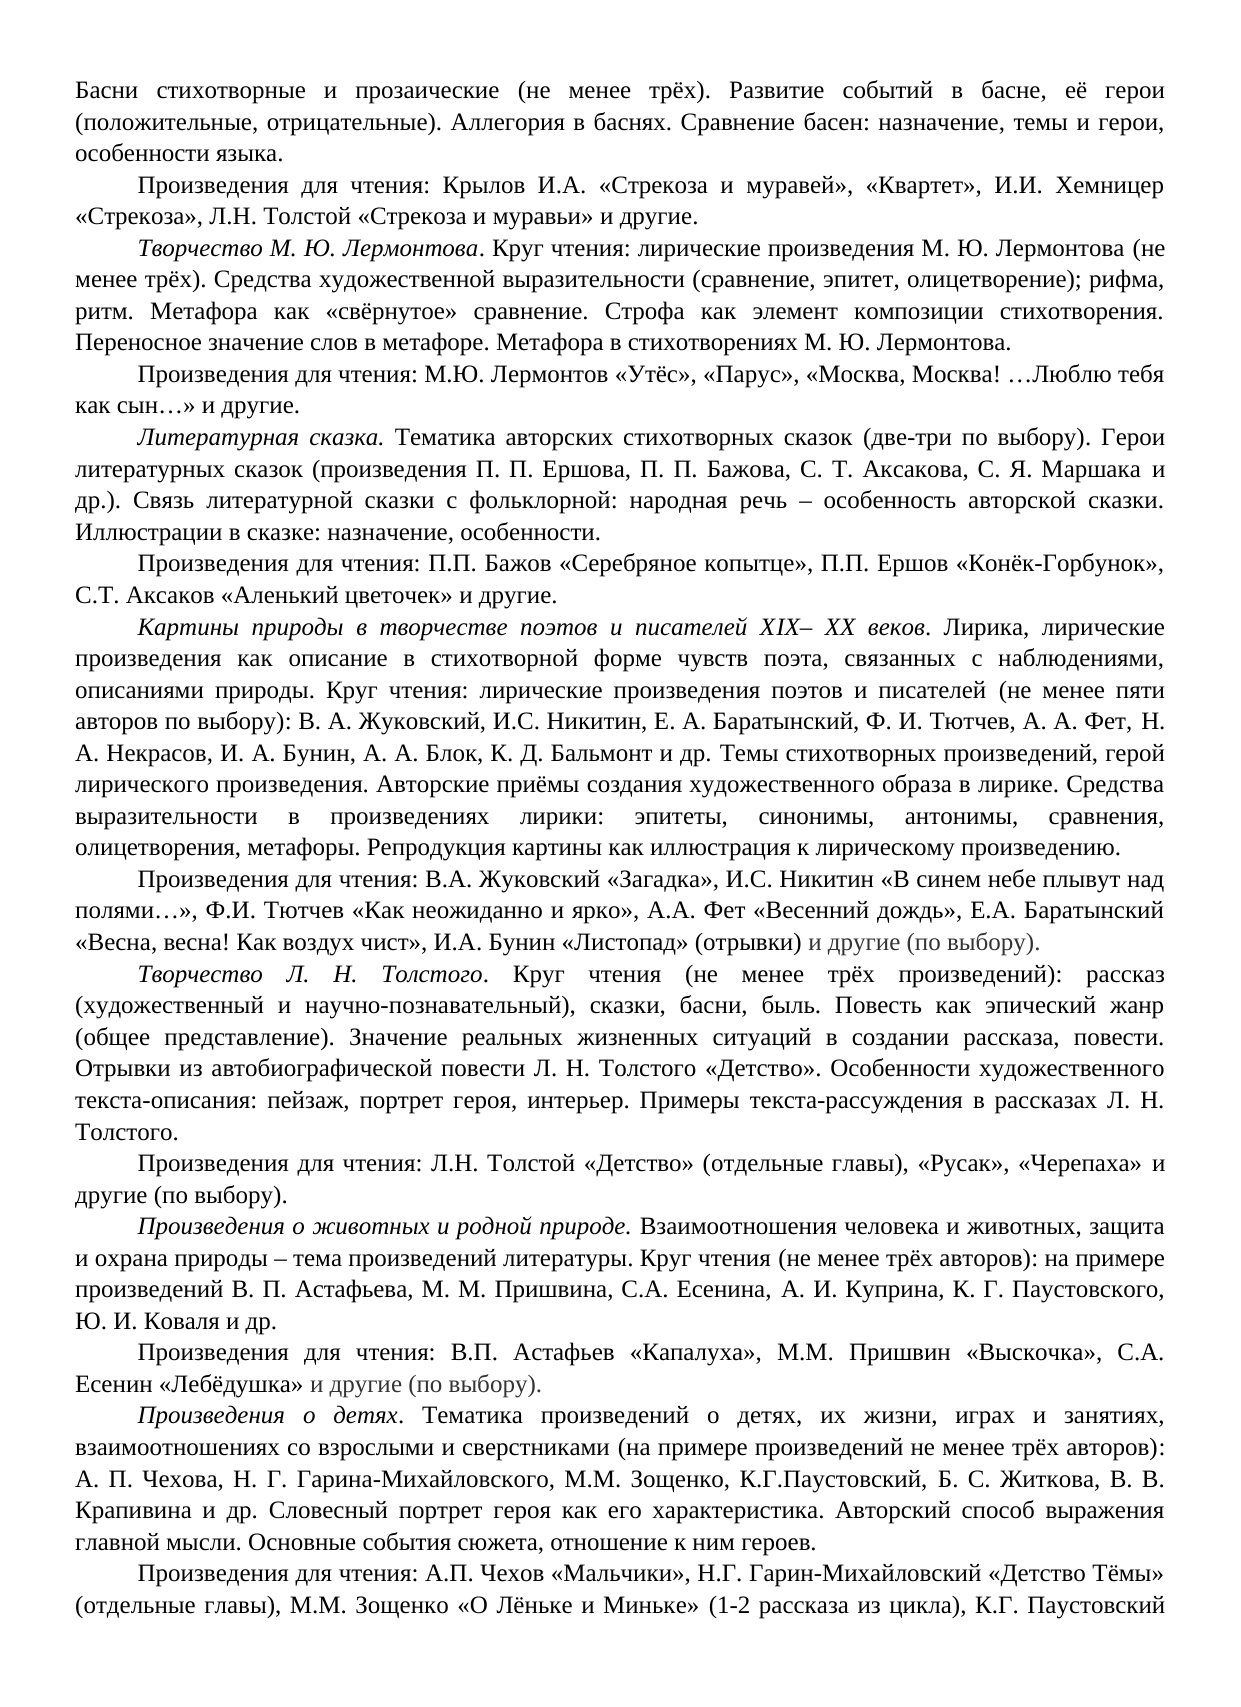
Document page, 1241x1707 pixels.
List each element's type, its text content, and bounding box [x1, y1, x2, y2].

text Произведения для чтения: В.А. Жуковский «Загадка», И.С. Никитин «В синем небе плывут над полями…», Ф.И. Тютчев «Как неожиданно и ярко», А.А. Фет «Весенний дождь», Е.А. Баратынский «Весна, весна! Как воздух чист», И.А. Бунин «Листопад» (отрывки) и другие (по выбору). [75, 864, 1165, 956]
text Картины природы в творчестве поэтов и писателей ХIХ– ХХ веков. Лирика, лирические произведения как описание в стихотворной форме чувств поэта, связанных с наблюдениями, описаниями природы. Круг чтения: лирические произведения поэтов и писателей (не менее пяти авторов по выбору): В. А. Жуковский, И.С. Никитин, Е. А. Баратынский, Ф. И. Тютчев, А. А. Фет, Н. А. Некрасов, И. А. Бунин, А. А. Блок, К. Д. Бальмонт и др. Темы стихотворных произведений, герой лирического произведения. Авторские приёмы создания художественного образа в лирике. Средства выразительности в произведениях лирики: эпитеты, синонимы, антонимы, сравнения, олицетворения, метафоры. Репродукция картины как иллюстрация к лирическому произведению. [75, 612, 1165, 861]
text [75, 1558, 1165, 1619]
text Произведения для чтения: Крылов И.А. «Стрекоза и муравей», «Квартет», И.И. Хемницер «Стрекоза», Л.Н. Толстой «Стрекоза и муравьи» и другие. [75, 170, 1165, 230]
text Произведения о животных и родной природе. Взаимоотношения человека и животных, защита и охрана природы – тема произведений литературы. Круг чтения (не менее трёх авторов): на примере произведений В. П. Астафьева, М. М. Пришвина, С.А. Есенина, А. И. Куприна, К. Г. Паустовского, Ю. И. Коваля и др. [75, 1211, 1165, 1335]
text Произведения для чтения: М.Ю. Лермонтов «Утёс», «Парус», «Москва, Москва! …Люблю тебя как сын…» и другие. [75, 359, 1165, 419]
text Литературная сказка. Тематика авторских стихотворных сказок (две-три по выбору). Герои литературных сказок (произведения П. П. Ершова, П. П. Бажова, С. Т. Аксакова, С. Я. Маршака и др.). Связь литературной сказки с фольклорной: народная речь – особенность авторской сказки. Иллюстрации в сказке: назначение, особенности. [75, 422, 1165, 546]
text Творчество М. Ю. Лермонтова. Круг чтения: лирические произведения М. Ю. Лермонтова (не менее трёх). Средства художественной выразительности (сравнение, эпитет, олицетворение); рифма, ритм. Метафора как «свёрнутое» сравнение. Строфа как элемент композиции стихотворения. Переносное значение слов в метафоре. Метафора в стихотворениях М. Ю. Лермонтова. [75, 233, 1165, 356]
text Произведения для чтения: П.П. Бажов «Серебряное копытце», П.П. Ершов «Конёк-Горбунок», С.Т. Аксаков «Аленький цветочек» и другие. [75, 548, 1165, 609]
text Произведения о детях. Тематика произведений о детях, их жизни, играх и занятиях, взаимоотношениях со взрослыми и сверстниками (на примере произведений не менее трёх авторов): А. П. Чехова, Н. Г. Гарина-Михайловского, М.М. Зощенко, К.Г.Паустовский, Б. С. Житкова, В. В. Крапивина и др. Словесный портрет героя как его характеристика. Авторский способ выражения главной мысли. Основные события сюжета, отношение к ним героев. [75, 1401, 1165, 1556]
text Произведения для чтения: Л.Н. Толстой «Детство» (отдельные главы), «Русак», «Черепаха» и другие (по выбору). [75, 1148, 1165, 1208]
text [75, 75, 1165, 167]
text Творчество Л. Н. Толстого. Круг чтения (не менее трёх произведений): рассказ (художественный и научно-познавательный), сказки, басни, быль. Повесть как эпический жанр (общее представление). Значение реальных жизненных ситуаций в создании рассказа, повести. Отрывки из автобиографической повести Л. Н. Толстого «Детство». Особенности художественного текста-описания: пейзаж, портрет героя, интерьер. Примеры текста-рассуждения в рассказах Л. Н. Толстого. [75, 959, 1165, 1145]
text Произведения для чтения: В.П. Астафьев «Капалуха», М.М. Пришвин «Выскочка», С.А. Есенин «Лебёдушка» и другие (по выбору). [75, 1337, 1165, 1398]
